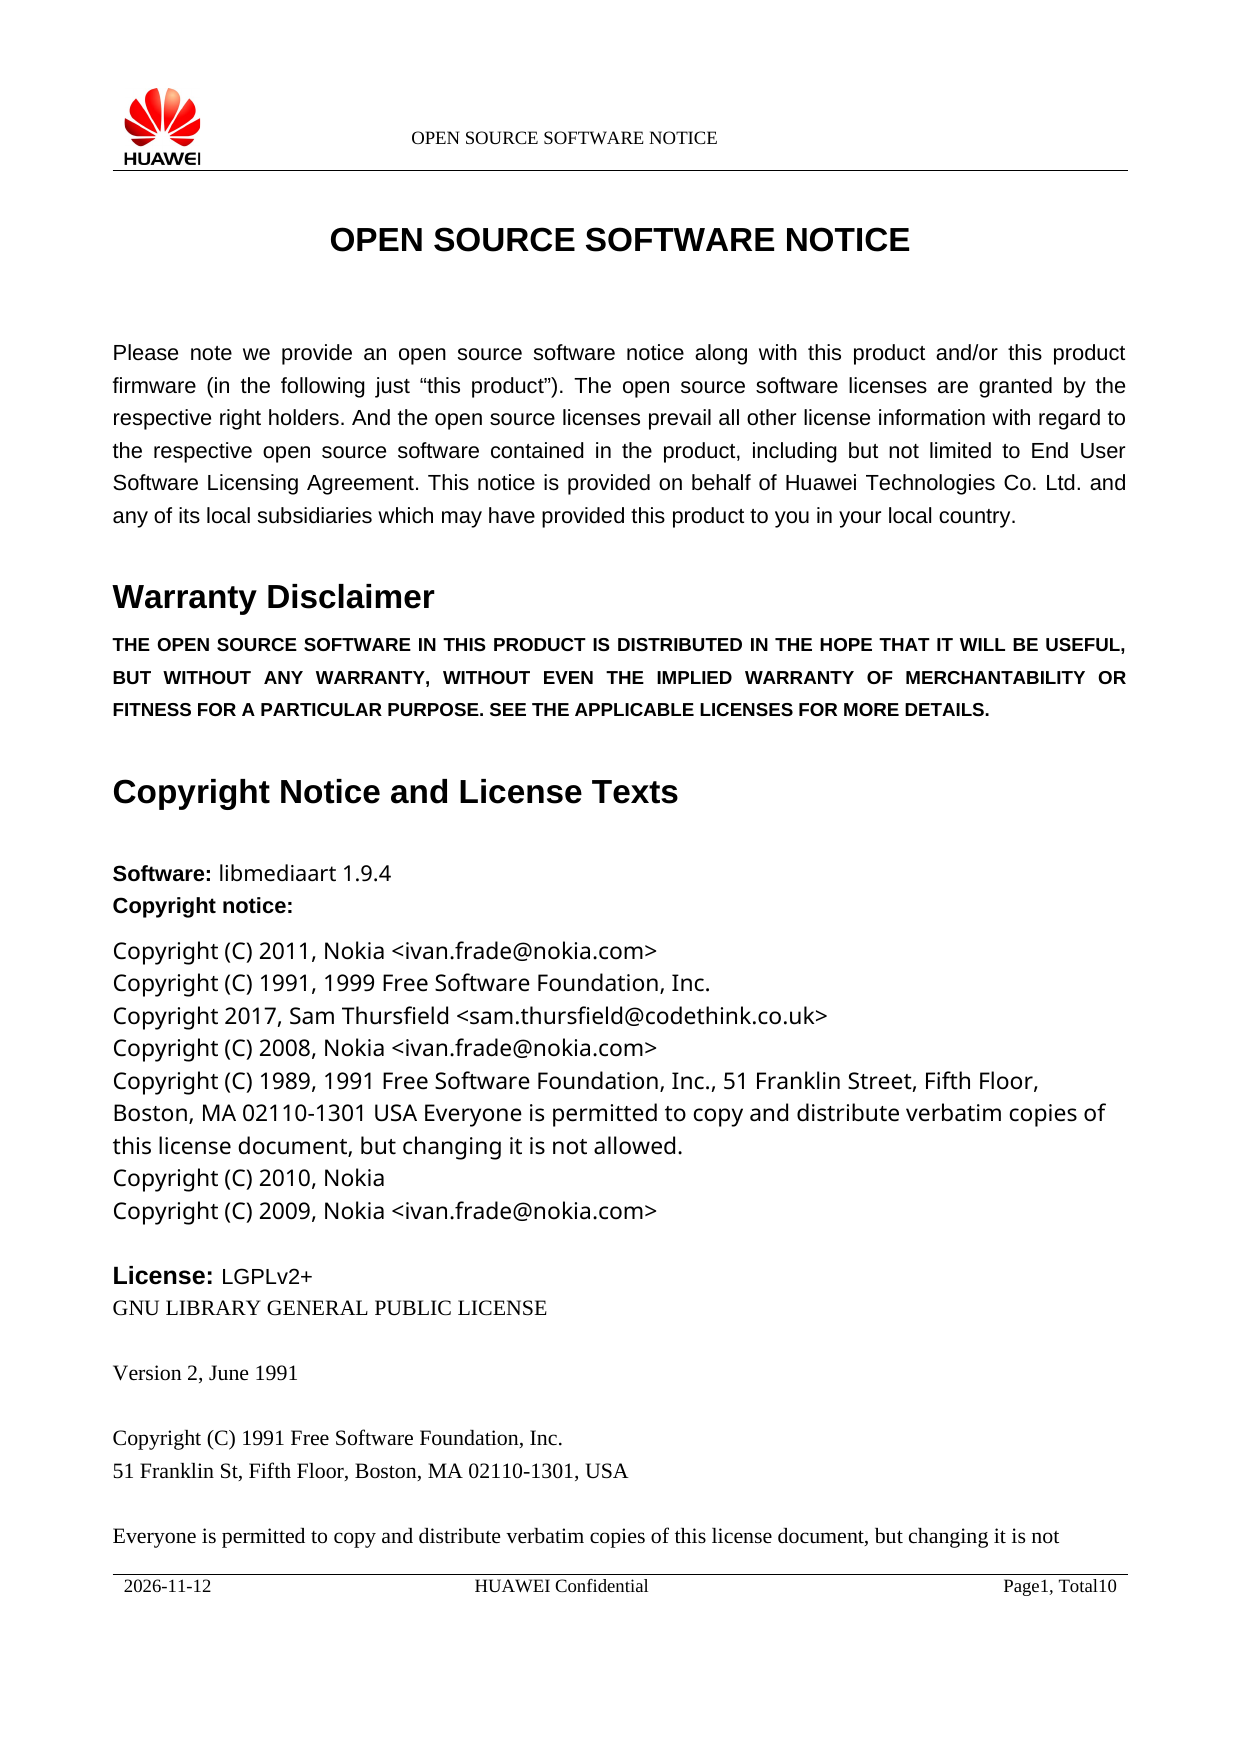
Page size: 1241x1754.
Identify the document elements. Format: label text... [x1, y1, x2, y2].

picture [124, 88, 201, 165]
text Please note we provide an open source software notice along with this product and/or this product firmware (in the following just “this product”). The open source software licenses are granted by the respective right holders. And the open source licenses prevail all other license information with regard to the respective open source software contained in the product, including but not limited to End User Software Licensing Agreement. This notice is provided on behalf of Huawei Technologies Co. Ltd. and any of its local subsidiaries which may have provided this product to you in your local country. [112, 336, 1128, 531]
text OPEN SOURCE SOFTWARE NOTICE [112, 206, 1128, 271]
text Copyright notice: [112, 889, 1128, 921]
text The open source software in this product is distributed in the hope that it will be useful, but WITHOUT ANY WARRANTY, without even the implied warranty of MERCHANTABILITY or FITNESS FOR A PARTICULAR PURPOSE. See the applicable licenses for more details. [112, 629, 1128, 726]
text License: LGPLv2+ [112, 1259, 1128, 1291]
text Copyright Notice and License Texts [112, 759, 1128, 824]
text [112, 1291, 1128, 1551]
title Software: libmediaart 1.9.4 [112, 856, 1128, 889]
text Warranty Disclaimer [112, 564, 1128, 629]
text Copyright (C) 2011, Nokia <ivan.frade@nokia.com> Copyright (C) 1991, 1999 Free Software Foundation, Inc. Copyright 2017, Sam Thursfield <sam.thursfield@codethink.co.uk> Copyright (C) 2008, Nokia <ivan.frade@nokia.com> Copyright (C) 1989, 1991 Free Software Foundation, Inc., 51 Franklin Street, Fifth Floor, Boston, MA 02110-1301 USA Everyone is permitted to copy and distribute verbatim copies of this license document, but changing it is not allowed. Copyright (C) 2010, Nokia Copyright (C) 2009, Nokia <ivan.frade@nokia.com> [112, 934, 1128, 1259]
